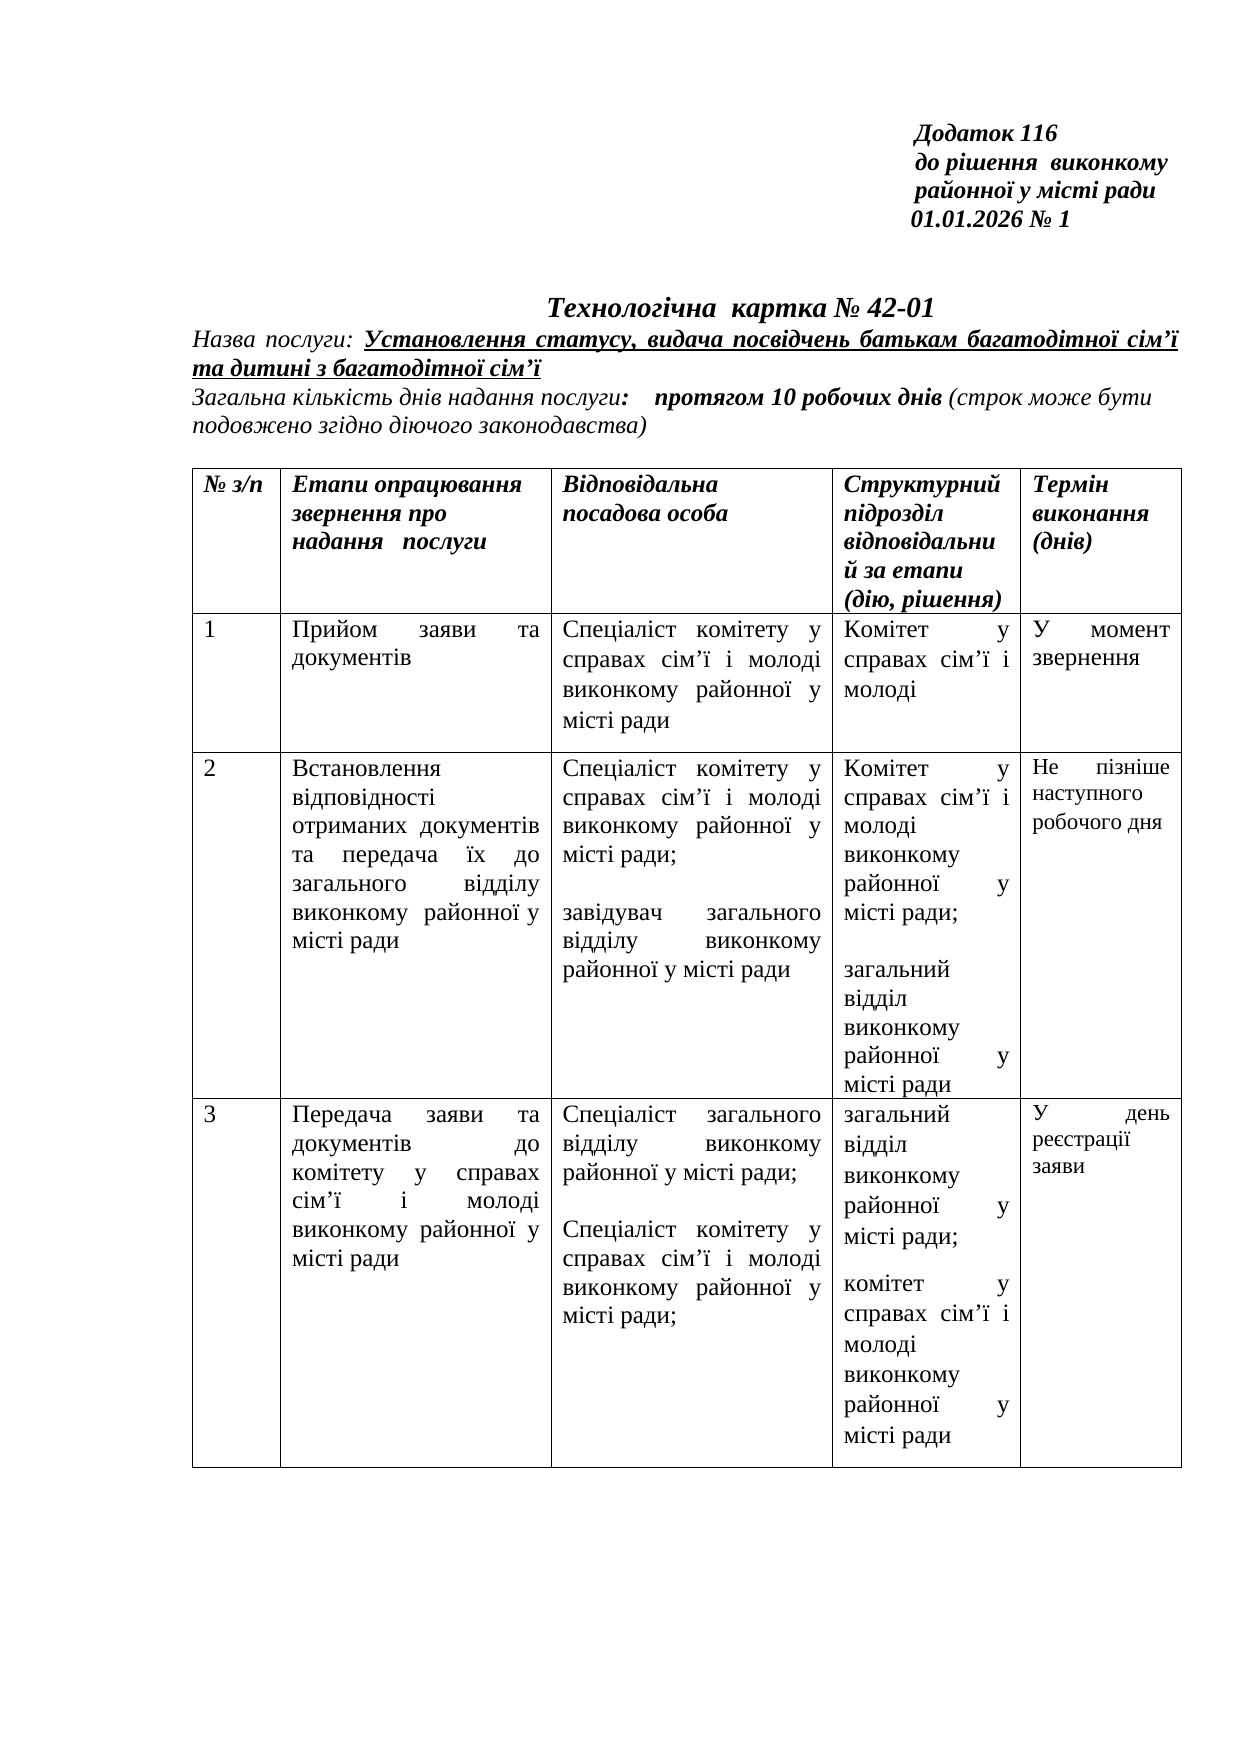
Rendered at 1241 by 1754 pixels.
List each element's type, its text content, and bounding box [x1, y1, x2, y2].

table_cell 3 [193, 1099, 280, 1467]
text Технологічна картка № 42-01 [472, 291, 1181, 324]
text 01.01.2026 № 1 [839, 204, 1181, 233]
table_cell 2 [193, 753, 280, 1098]
text Назва послуги: Установлення статусу, видача посвідчень батькам багатодітної сім’ї та дитині з багатодітної сім’ї [192, 324, 1181, 382]
table_header Структурний підрозділ відповідальний за етапи (дію, рішення) [833, 469, 1020, 613]
table_cell Спеціаліст комітету у справах сім’ї і молоді виконкому районної у місті ради; завідувач загального відділу виконкому районної у місті ради [552, 753, 832, 1098]
table_cell Спеціаліст комітету у справах сім’ї і молоді виконкому районної у місті ради [552, 614, 832, 752]
table_cell Встановлення відповідності отриманих документів та передача їх до загального відділу виконкому районної у місті ради [281, 753, 551, 1098]
table_cell У день реєстрації заяви [1021, 1099, 1181, 1467]
table_cell Прийом заяви та документів [281, 614, 551, 752]
table_cell У момент звернення [1021, 614, 1181, 752]
text Додаток 116 [915, 118, 1181, 147]
text до рішення виконкому [915, 147, 1181, 176]
table_cell загальний відділ виконкому районної у місті ради; комітет у справах сім’ї і молоді виконкому районної у місті ради [833, 1099, 1020, 1467]
table_header Етапи опрацювання звернення про надання послуги [281, 469, 551, 613]
text районної у місті ради [915, 176, 1181, 204]
table_cell Передача заяви та документів до комітету у справах сім’ї і молоді виконкому районної у місті ради [281, 1099, 551, 1467]
table_cell Комітет у справах сім’ї і молоді виконкому районної у місті ради; загальний відділ виконкому районної у місті ради [833, 753, 1020, 1098]
table_header Термін виконання (днів) [1021, 469, 1181, 613]
table_header Відповідальна посадова особа [552, 469, 832, 613]
text Загальна кількість днів надання послуги: протягом 10 робочих днів (строк може бути подовжено згідно діючого законодавства) [192, 382, 1181, 439]
table_cell Спеціаліст загального відділу виконкому районної у місті ради; Спеціаліст комітету у справах сім’ї і молоді виконкому районної у місті ради; [552, 1099, 832, 1467]
table_cell Не пізніше наступного робочого дня [1021, 753, 1181, 1098]
table_cell Комітет у справах сім’ї і молоді [833, 614, 1020, 752]
table_cell 1 [193, 614, 280, 752]
table_header № з/п [193, 469, 280, 613]
